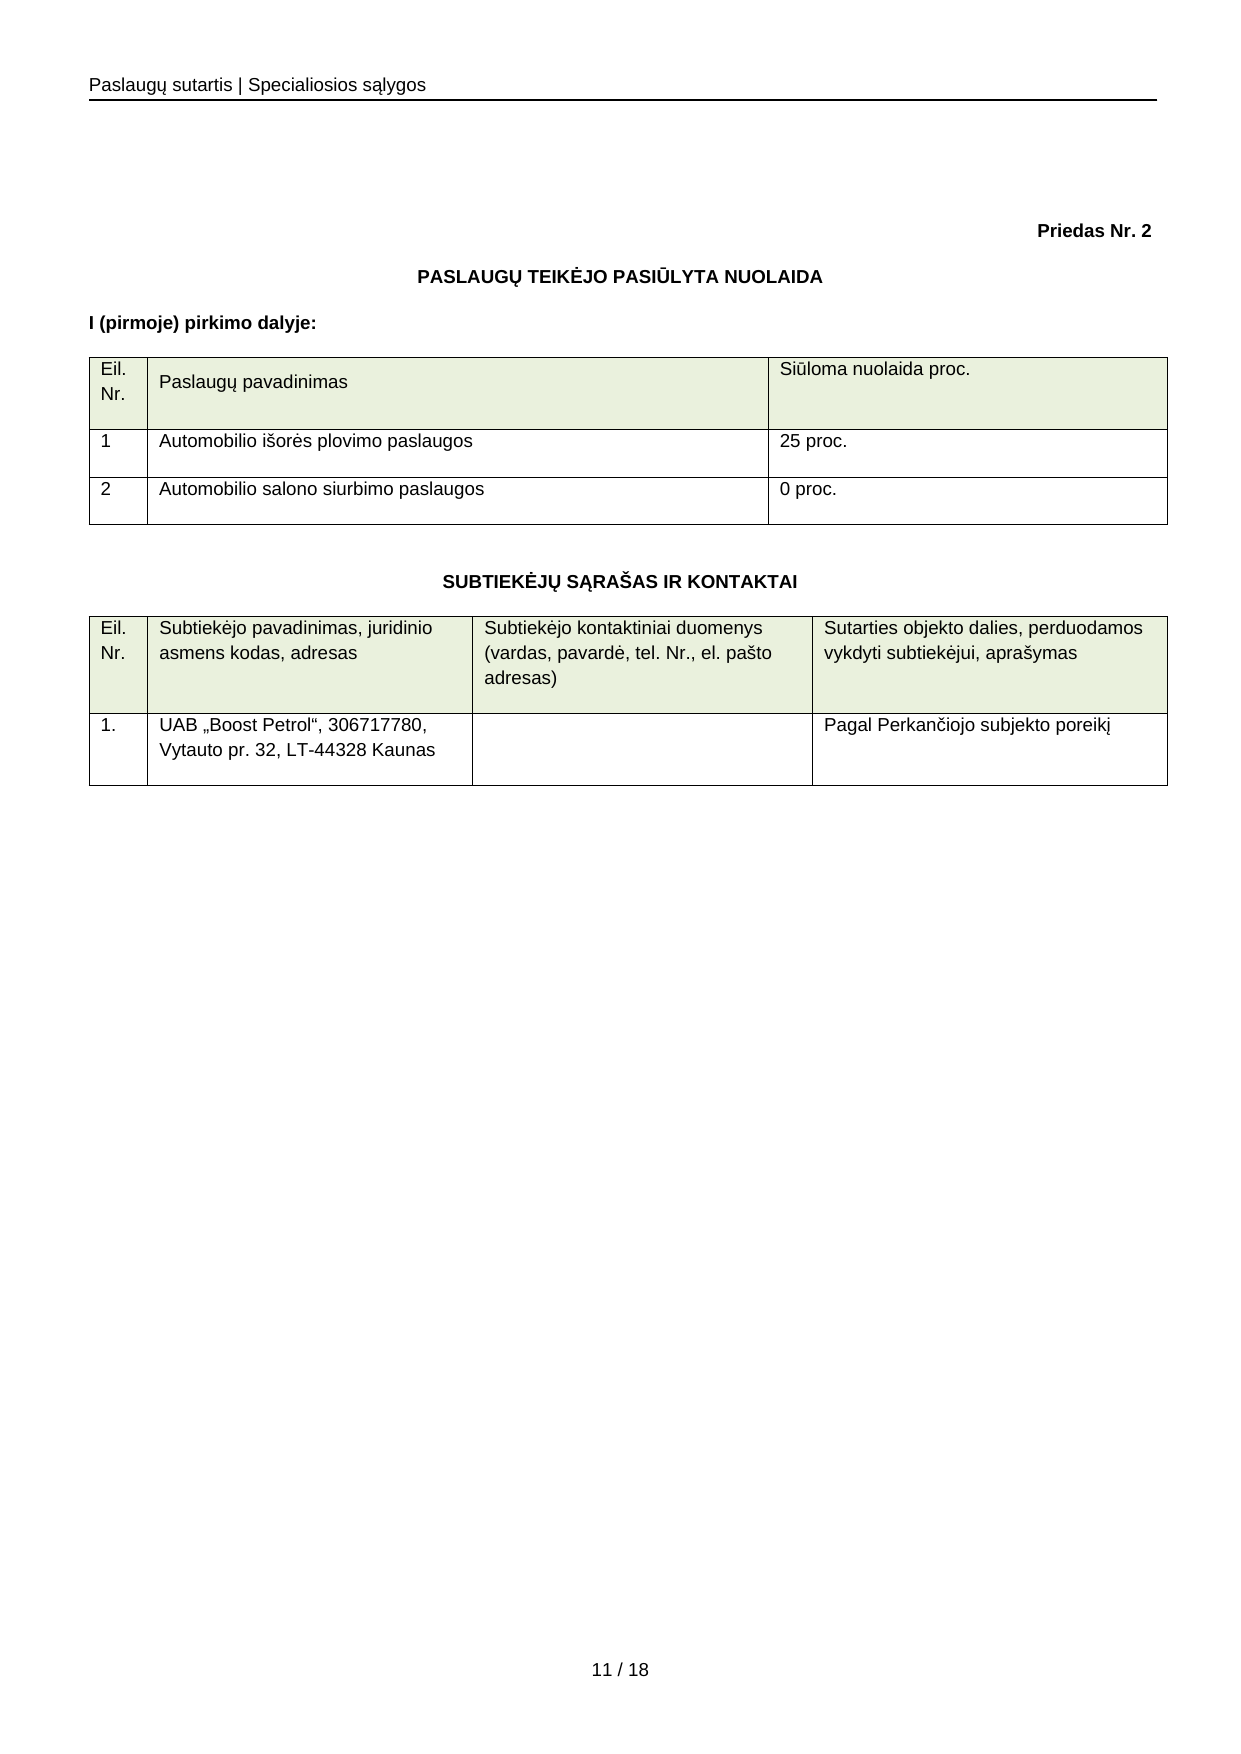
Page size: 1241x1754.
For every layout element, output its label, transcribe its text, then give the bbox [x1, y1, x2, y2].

text SUBTIEKĖJŲ SĄRAŠAS IR KONTAKTAI [89, 571, 1152, 592]
table_header Subtiekėjo pavadinimas, juridinio asmens kodas, adresas [148, 617, 472, 713]
text I (pirmoje) pirkimo dalyje: [89, 312, 1152, 333]
table_cell UAB „Boost Petrol“, 306717780, Vytauto pr. 32, LT-44328 Kaunas [148, 714, 472, 785]
table_cell Automobilio išorės plovimo paslaugos [148, 430, 768, 477]
table_header Eil. Nr. [90, 358, 147, 429]
table_header Sutarties objekto dalies, perduodamos vykdyti subtiekėjui, aprašymas [813, 617, 1167, 713]
text PASLAUGŲ TEIKĖJO PASIŪLYTA NUOLAIDA [89, 266, 1152, 287]
table_cell [473, 714, 812, 785]
table_cell Automobilio salono siurbimo paslaugos [148, 478, 768, 524]
table_cell Pagal Perkančiojo subjekto poreikį [813, 714, 1167, 785]
table_header Subtiekėjo kontaktiniai duomenys (vardas, pavardė, tel. Nr., el. pašto adresas) [473, 617, 812, 713]
table_cell 1 [90, 430, 147, 477]
table_cell 2 [90, 478, 147, 524]
table_header Paslaugų pavadinimas [148, 358, 768, 429]
table_cell 25 proc. [769, 430, 1167, 477]
table_cell 1. [90, 714, 147, 785]
table_header Siūloma nuolaida proc. [769, 358, 1167, 429]
text Priedas Nr. 2 [89, 220, 1152, 242]
table_cell 0 proc. [769, 478, 1167, 524]
table_header Eil. Nr. [90, 617, 147, 713]
